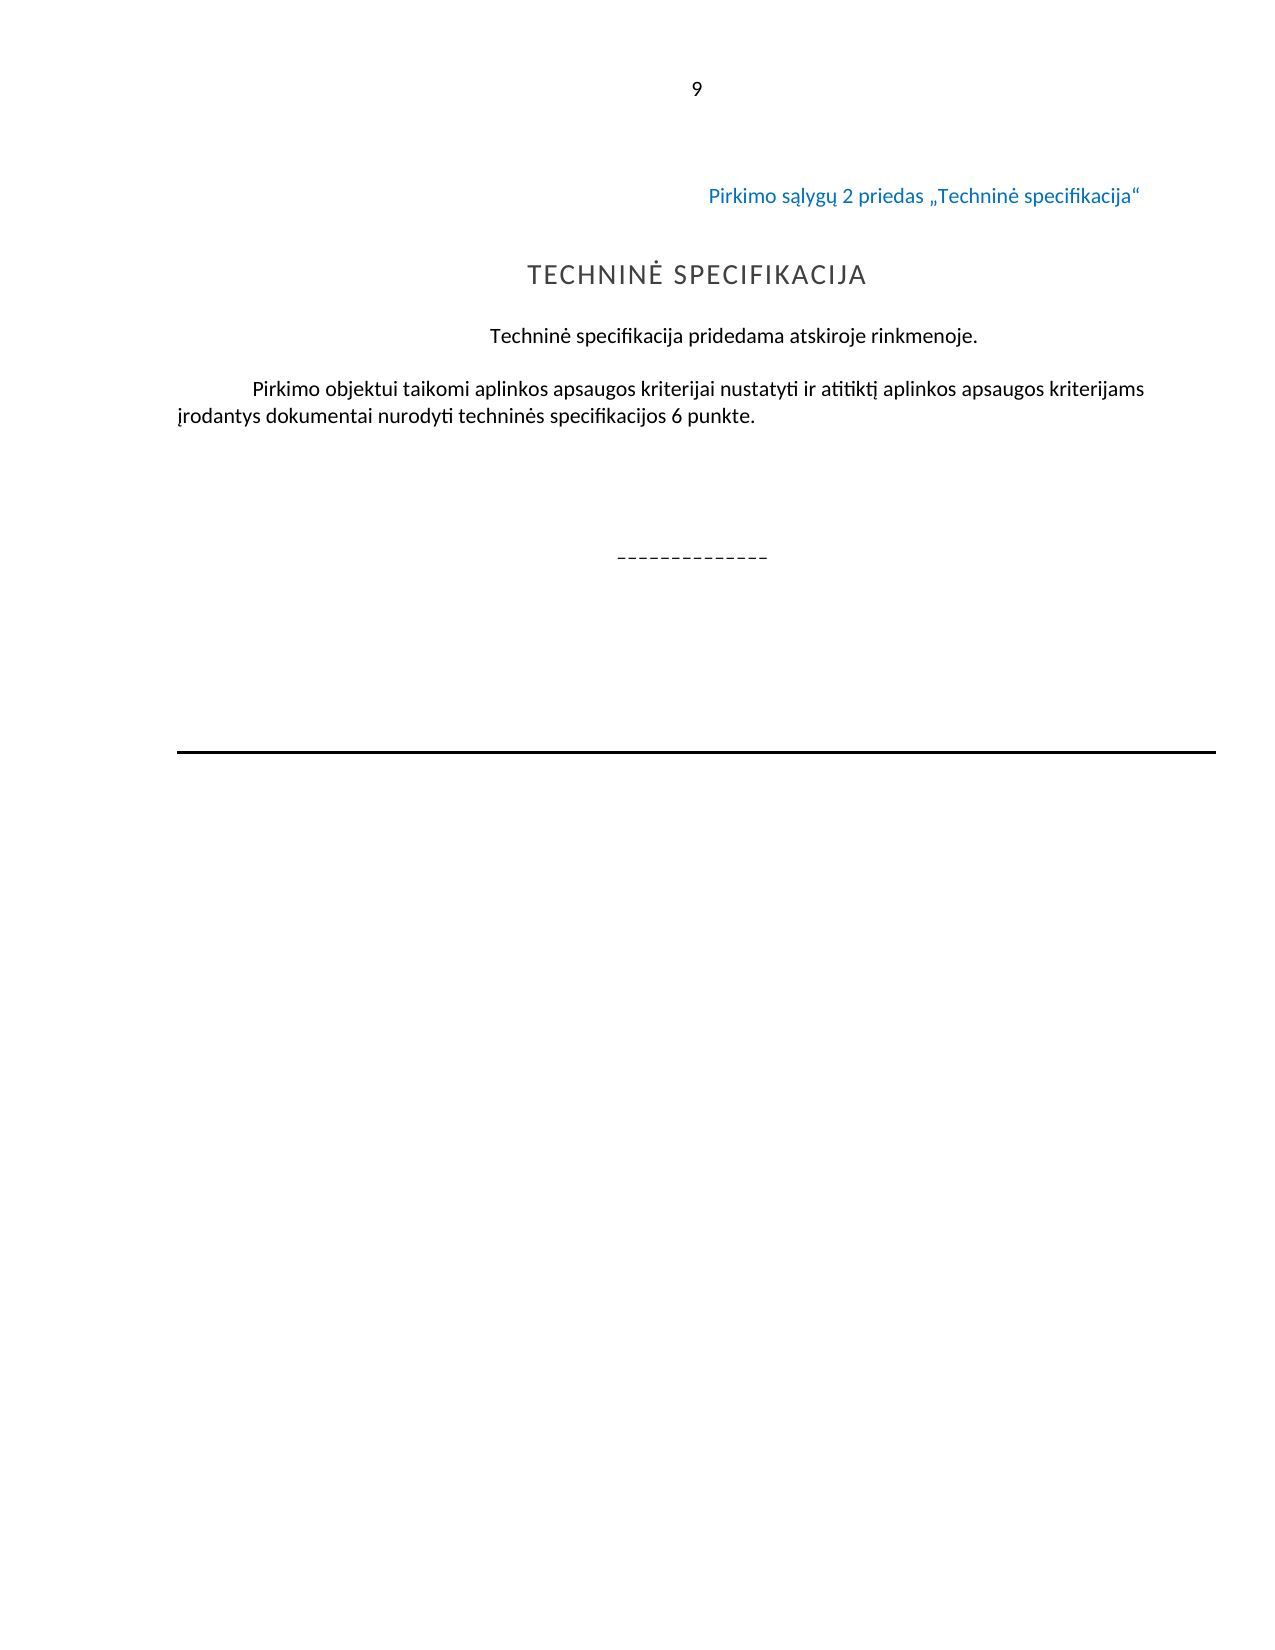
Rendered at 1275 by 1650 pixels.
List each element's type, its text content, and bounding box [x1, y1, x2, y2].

text ______________ [177, 535, 1216, 562]
text Pirkimo objektui taikomi aplinkos apsaugos kriterijai nustatyti ir atitiktį aplinkos apsaugos kriterijams įrodantys dokumentai nurodyti techninės specifikacijos 6 punkte. [177, 375, 1216, 428]
text Techninė specifikacija pridedama atskiroje rinkmenoje. [177, 322, 1216, 348]
subtitle TECHNINĖ SPECIFIKACIJA [177, 256, 1216, 291]
subtitle Pirkimo sąlygų 2 priedas „Techninė specifikacija“ [709, 182, 1216, 208]
